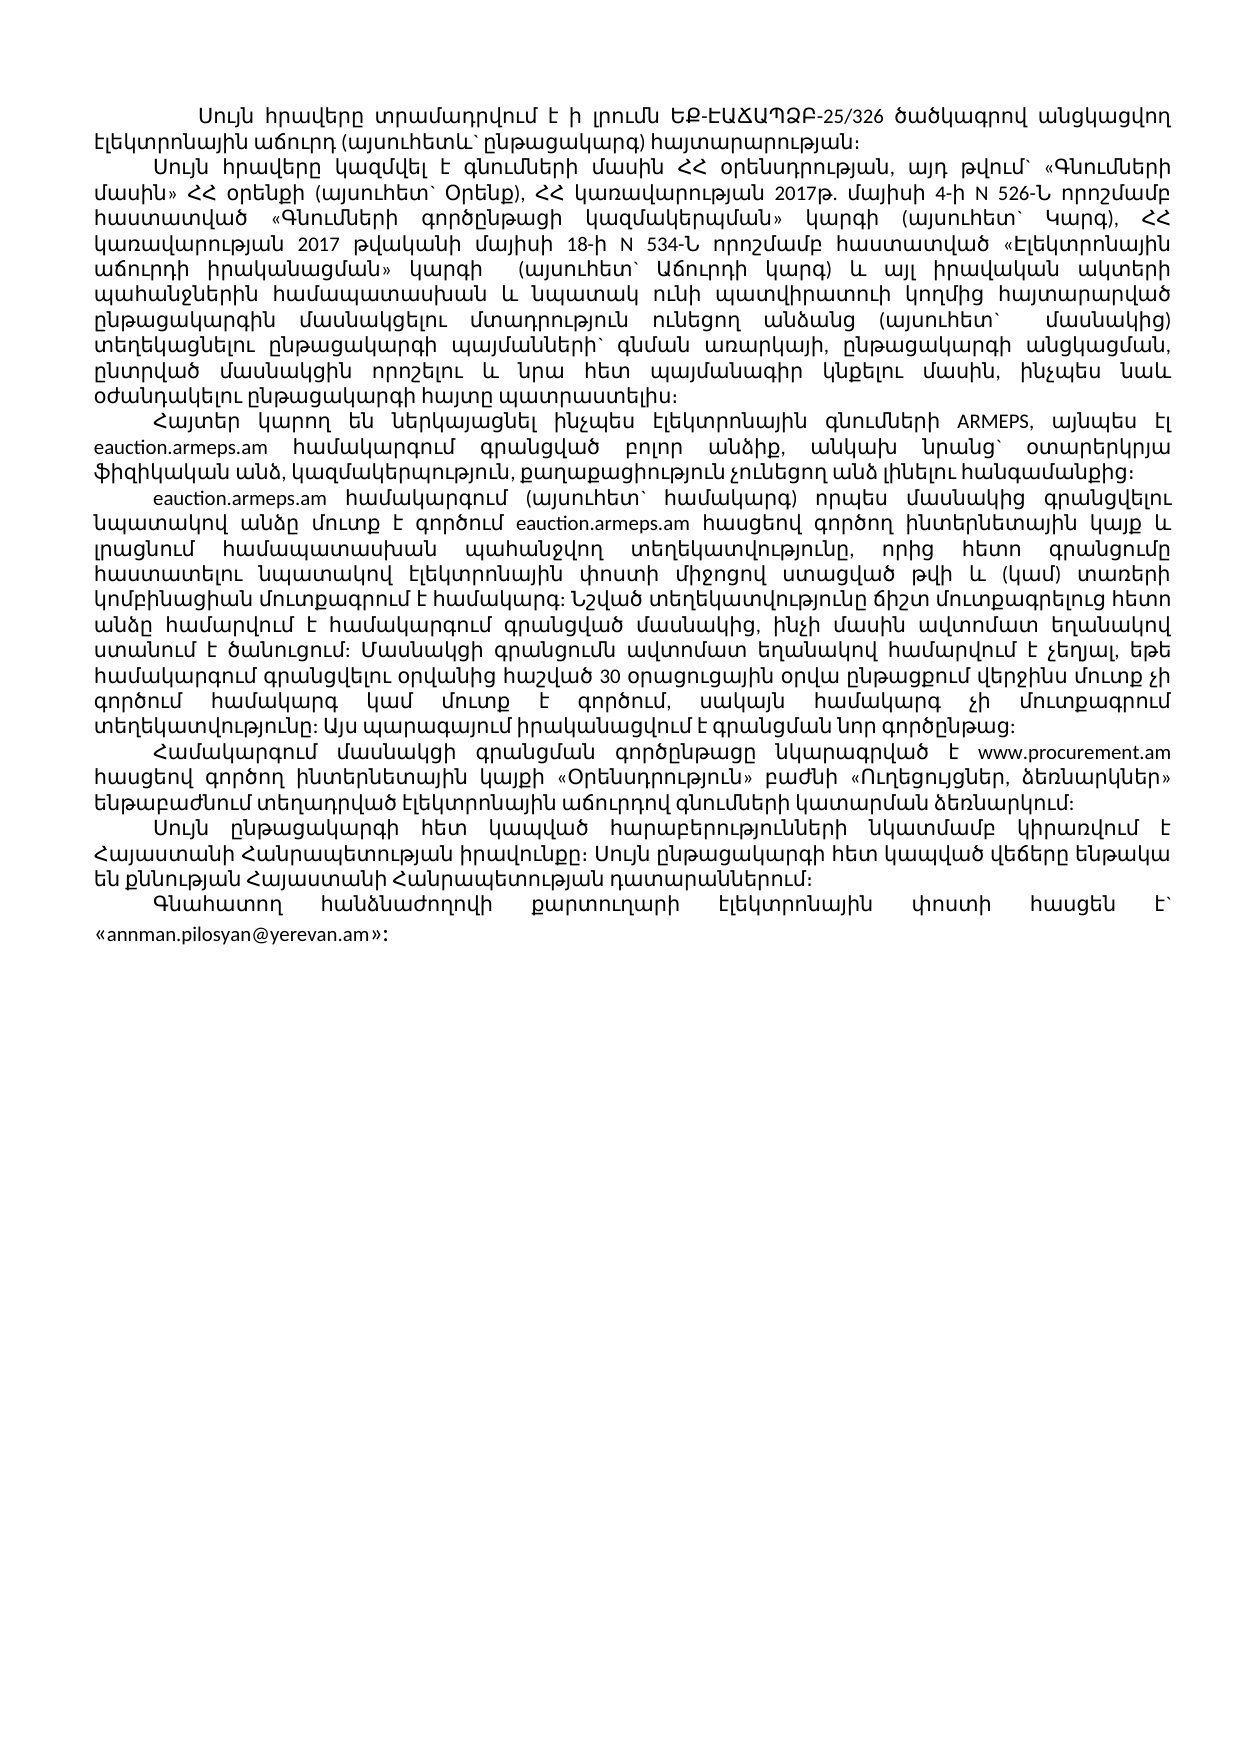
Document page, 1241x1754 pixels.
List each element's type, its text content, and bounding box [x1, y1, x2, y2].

text Սույն հրավերը տրամադրվում է ի լրումն ԵՔ-ԷԱՃԱՊՁԲ-25/326 ծածկագրով անցկացվող էլեկտրոնային աճուրդ (այսուհետև` ընթացակարգ) հայտարարության։ [94, 104, 1171, 154]
text Սույն հրավերը կազմվել է գնումների մասին ՀՀ օրենսդրության, այդ թվում` «Գնումների մասին» ՀՀ օրենքի (այսուհետ` Օրենք), ՀՀ կառավարության 2017թ. մայիսի 4-ի N 526-Ն որոշմամբ հաստատված «Գնումների գործընթացի կազմակերպման» կարգի (այսուհետ` Կարգ), ՀՀ կառավարության 2017 թվականի մայիսի 18-ի N 534-Ն որոշմամբ հաստատված «Էլեկտրոնային աճուրդի իրականացման» կարգի (այսուհետ` Աճուրդի կարգ) և այլ իրավական ակտերի պահանջներին համապատասխան և նպատակ ունի պատվիրատուի կողմից հայտարարված ընթացակարգին մասնակցելու մտադրություն ունեցող անձանց (այսուհետ` մասնակից) տեղեկացնելու ընթացակարգի պայմանների` գնման առարկայի, ընթացակարգի անցկացման, ընտրված մասնակցին որոշելու և նրա հետ պայմանագիր կնքելու մասին, ինչպես նաև օժանդակելու ընթացակարգի հայտը պատրաստելիս։ [94, 154, 1171, 409]
text Հայտեր կարող են ներկայացնել ինչպես էլեկտրոնային գնումների ARMEPS, այնպես էլ eauction.armeps.am համակարգում գրանցված բոլոր անձիք, անկախ նրանց` օտարերկրյա ֆիզիկական անձ, կազմակերպություն, քաղաքացիություն չունեցող անձ լինելու հանգամանքից։ [94, 409, 1171, 485]
text Սույն ընթացակարգի հետ կապված հարաբերությունների նկատմամբ կիրառվում է Հայաստանի Հանրապետության իրավունքը։ Սույն ընթացակարգի հետ կապված վեճերը ենթակա են քննության Հայաստանի Հանրապետության դատարաններում։ [94, 815, 1171, 892]
text Գնահատող հանձնաժողովի քարտուղարի էլեկտրոնային փոստի հասցեն է` «annman.pilosyan@yerevan.am»: [94, 892, 1171, 948]
text Համակարգում մասնակցի գրանցման գործընթացը նկարագրված է www.procurement.am հասցեով գործող ինտերնետային կայքի «Օրենսդրություն» բաժնի «Ուղեցույցներ, ձեռնարկներ» ենթաբաժնում տեղադրված էլեկտրոնային աճուրդով գնումների կատարման ձեռնարկում: [94, 739, 1171, 815]
text eauction.armeps.am համակարգում (այսուհետ` համակարգ) որպես մասնակից գրանցվելու նպատակով անձը մուտք է գործում eauction.armeps.am հասցեով գործող ինտերնետային կայք և լրացնում համապատասխան պահանջվող տեղեկատվությունը, որից հետո գրանցումը հաստատելու նպատակով էլեկտրոնային փոստի միջոցով ստացված թվի և (կամ) տառերի կոմբինացիան մուտքագրում է համակարգ: Նշված տեղեկատվությունը ճիշտ մուտքագրելուց հետո անձը համարվում է համակարգում գրանցված մասնակից, ինչի մասին ավտոմատ եղանակով ստանում է ծանուցում: Մասնակցի գրանցումն ավտոմատ եղանակով համարվում է չեղյալ, եթե համակարգում գրանցվելու օրվանից հաշված 30 օրացուցային օրվա ընթացքում վերջինս մուտք չի գործում համակարգ կամ մուտք է գործում, սակայն համակարգ չի մուտքագրում տեղեկատվությունը: Այս պարագայում իրականացվում է գրանցման նոր գործընթաց: [94, 485, 1171, 739]
